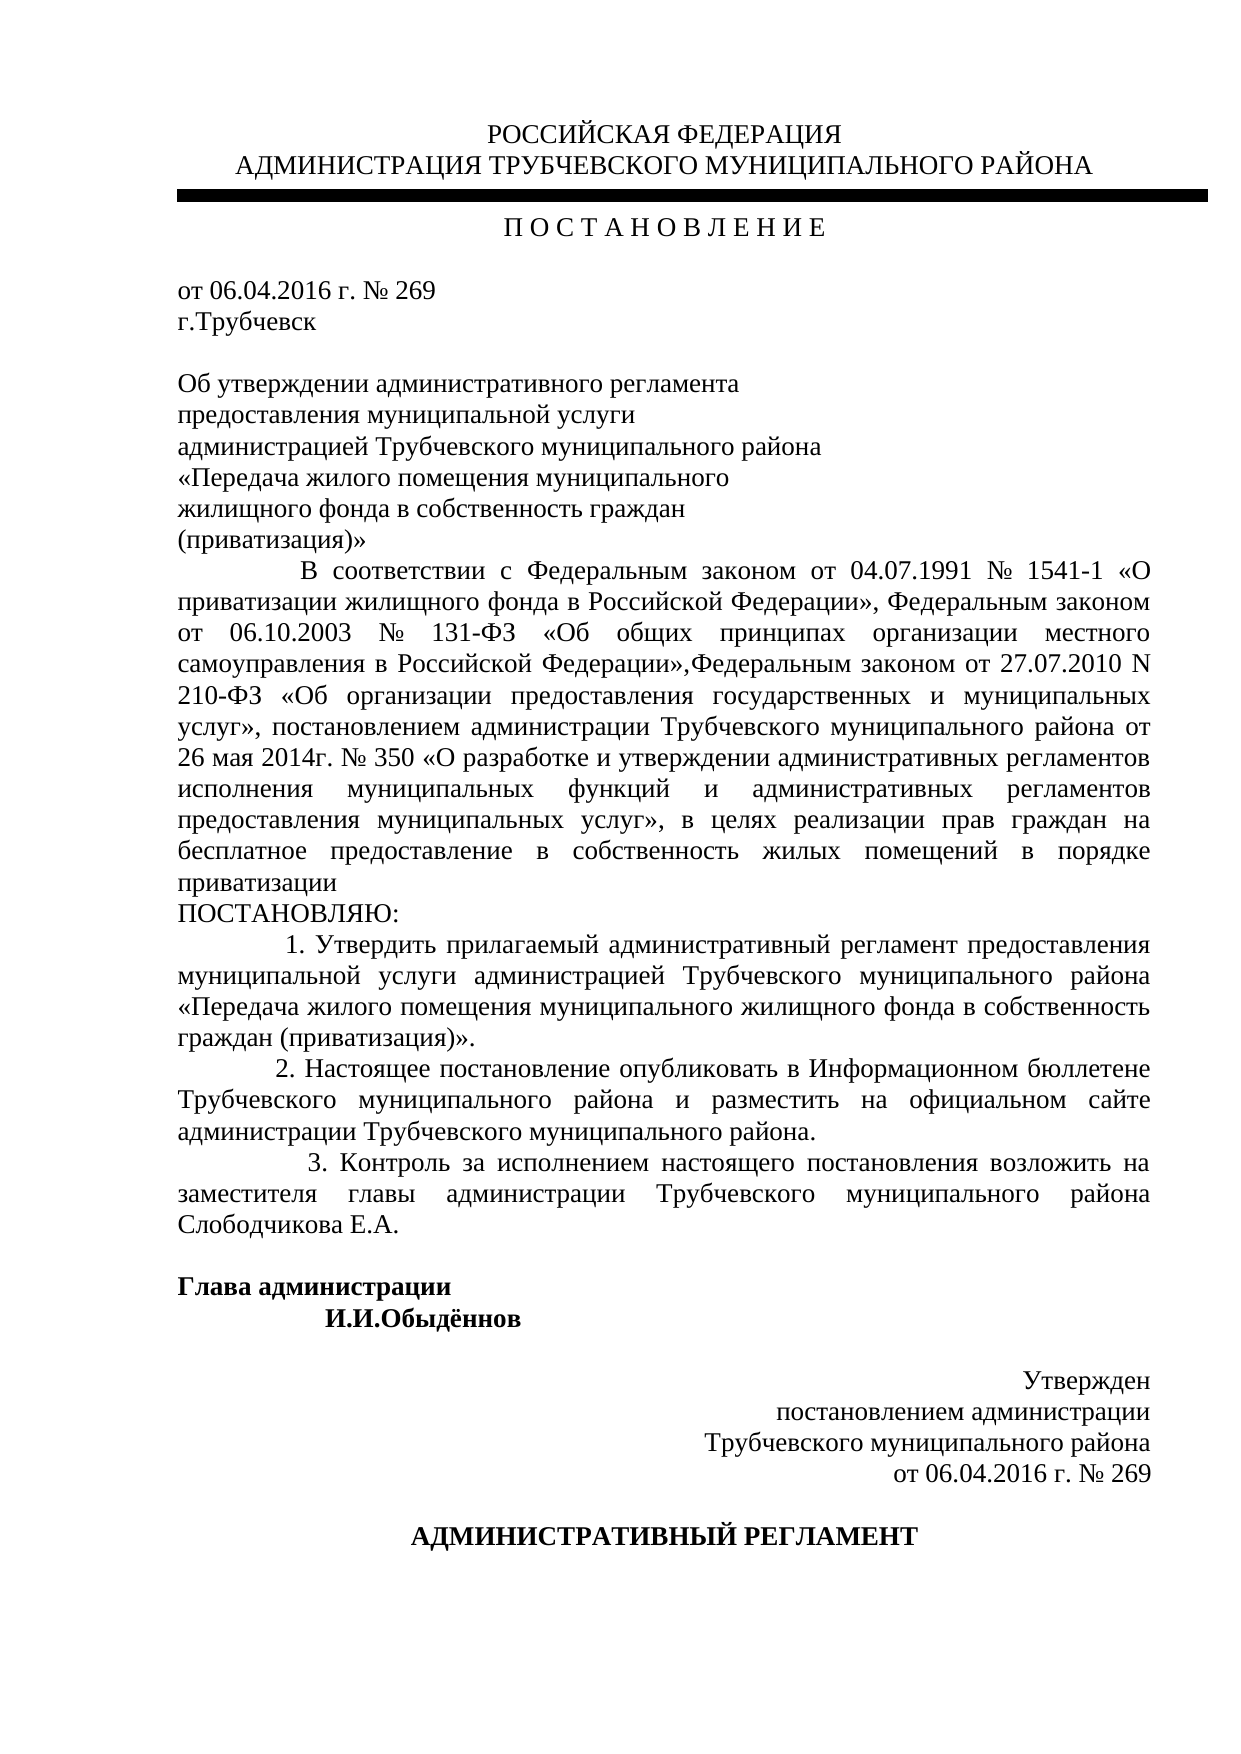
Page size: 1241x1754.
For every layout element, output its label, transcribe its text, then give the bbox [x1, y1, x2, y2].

text ПОСТАНОВЛЯЮ: [177, 897, 1152, 928]
title «Передача жилого помещения муниципального [177, 461, 1152, 492]
text РОССИЙСКАЯ ФЕДЕРАЦИЯ [177, 118, 1152, 149]
text постановлением администрации [177, 1395, 1152, 1426]
text Трубчевского муниципального района [177, 1426, 1152, 1457]
text В соответствии с Федеральным законом от 04.07.1991 № 1541-1 «О приватизации жилищного фонда в Российской Федерации», Федеральным законом от 06.10.2003 № 131-ФЗ «Об общих принципах организации местного самоуправления в Российской Федерации»,Федеральным законом от 27.07.2010 N 210-ФЗ «Об организации предоставления государственных и муниципальных услуг», постановлением администрации Трубчевского муниципального района от 26 мая 2014г. № 350 «О разработке и утверждении административных регламентов исполнения муниципальных функций и административных регламентов предоставления муниципальных услуг», в целях реализации прав граждан на бесплатное предоставление в собственность жилых помещений в порядке приватизации [177, 554, 1152, 897]
text от 06.04.2016 г. № 269 [177, 274, 1152, 305]
title (приватизация)» [177, 523, 1152, 554]
title 1. Утвердить прилагаемый административный регламент предоставления муниципальной услуги администрацией Трубчевского муниципального района «Передача жилого помещения муниципального жилищного фонда в собственность граждан (приватизация)». [177, 928, 1152, 1052]
text от 06.04.2016 г. № 269 [177, 1457, 1152, 1488]
title АДМИНИСТРАТИВНЫЙ РЕГЛАМЕНТ [177, 1520, 1152, 1551]
text 3. Контроль за исполнением настоящего постановления возложить на заместителя главы администрации Трубчевского муниципального района Слободчикова Е.А. [177, 1146, 1152, 1239]
title администрацией Трубчевского муниципального района [177, 429, 1152, 461]
text Утвержден [177, 1364, 1152, 1395]
text г.Трубчевск [177, 305, 1152, 336]
title Об утверждении административного регламента [177, 367, 1152, 398]
title жилищного фонда в собственность граждан [177, 492, 1152, 523]
text П О С Т А Н О В Л Е Н И Е [177, 212, 1152, 243]
text Глава администрации И.И.Обыдённов [177, 1271, 1152, 1333]
title предоставления муниципальной услуги [177, 398, 1152, 429]
title 2. Настоящее постановление опубликовать в Информационном бюллетене Трубчевского муниципального района и разместить на официальном сайте администрации Трубчевского муниципального района. [177, 1052, 1152, 1146]
text АДМИНИСТРАЦИЯ ТРУБЧЕВСКОГО МУНИЦИПАЛЬНОГО РАЙОНА [177, 149, 1152, 180]
